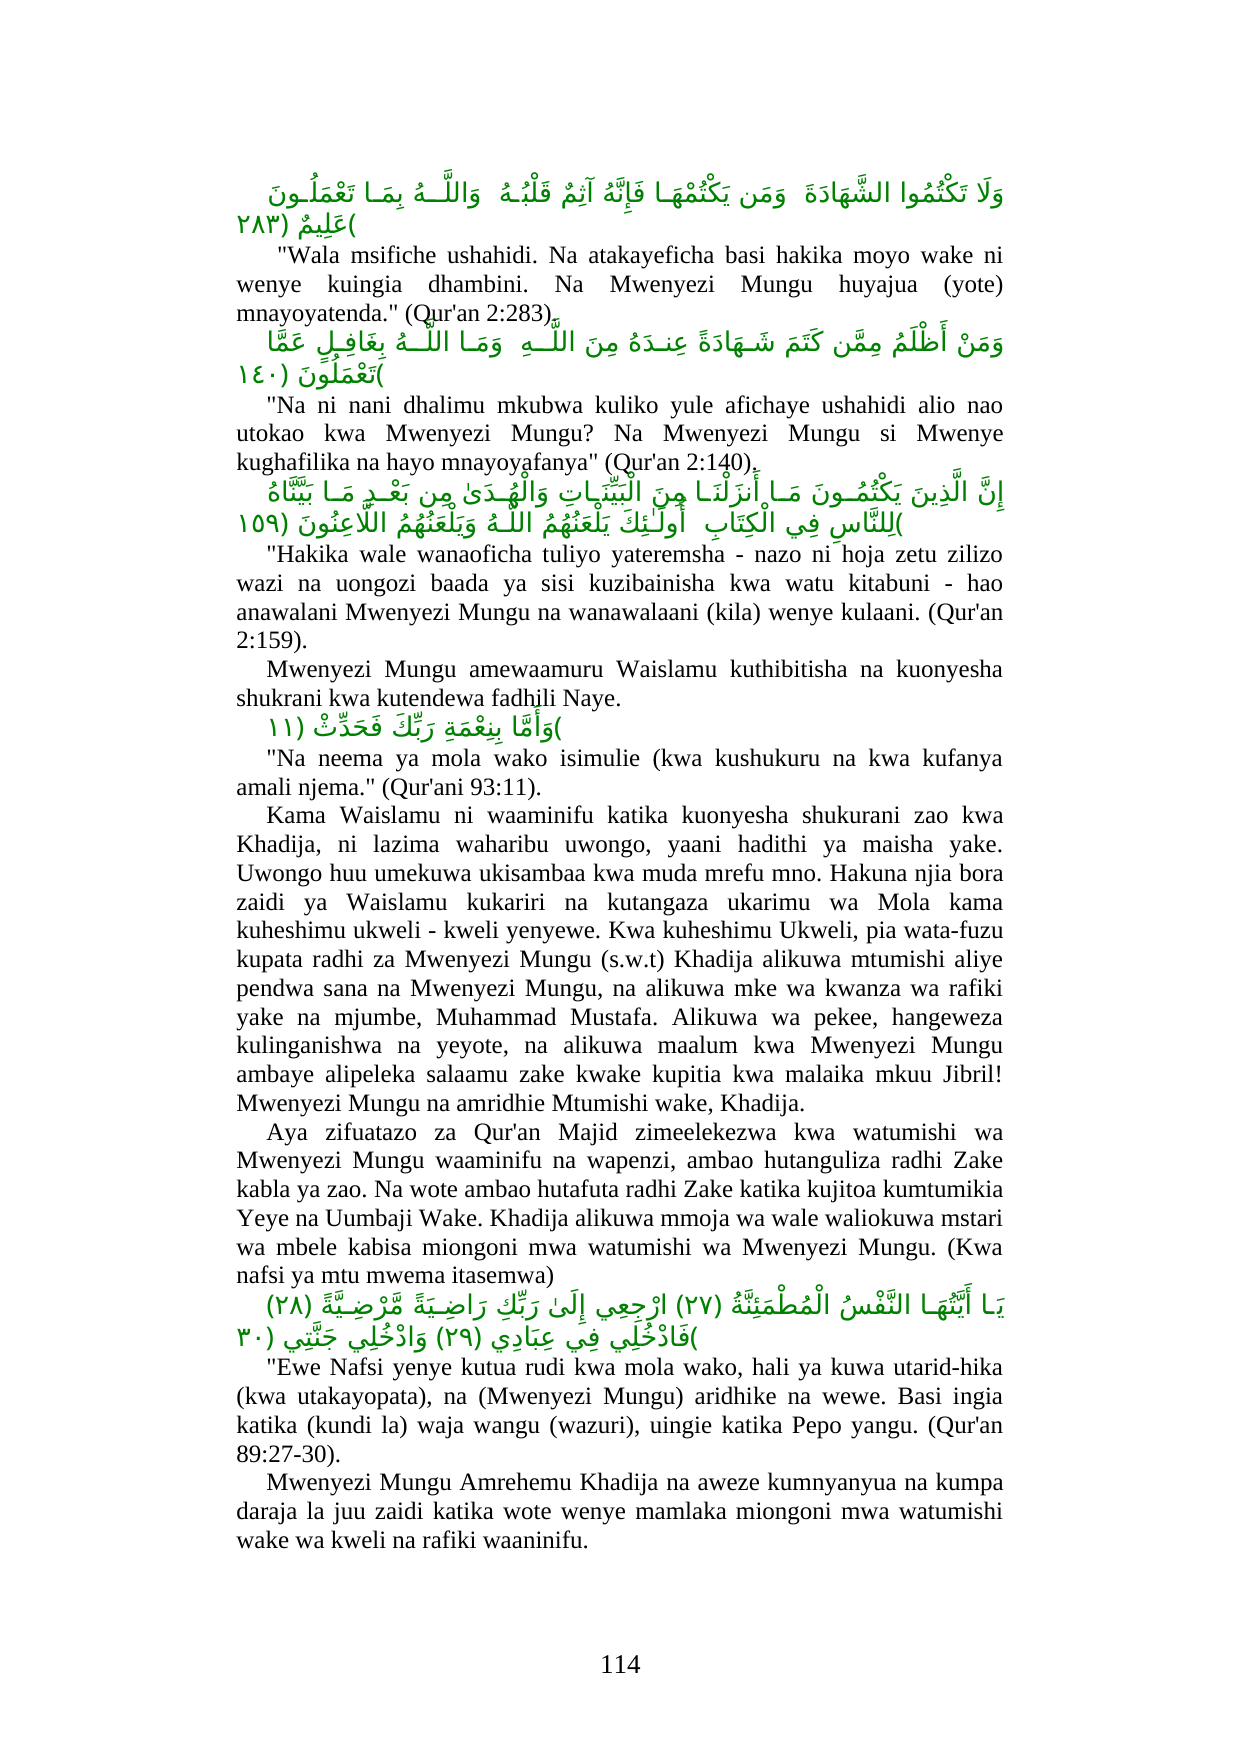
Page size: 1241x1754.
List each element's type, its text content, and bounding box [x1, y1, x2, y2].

text "Wala msifiche ushahidi. Na atakayeficha basi hakika moyo wake ni wenye kuingia dhambini. Na Mwenyezi Mungu huyajua (yote) mnayoyatenda." (Qur'an 2:283). [236, 240, 1004, 327]
text وَأَمَّا بِنِعْمَةِ رَبِّكَ فَحَدِّثْ ﴿١١﴾ [236, 712, 1004, 743]
text إِنَّ الَّذِينَ يَكْتُمُونَ مَا أَنزَلْنَا مِنَ الْبَيِّنَاتِ وَالْهُدَىٰ مِن بَعْدِ مَا بَيَّنَّاهُ لِلنَّاسِ فِي الْكِتَابِ أُولَـٰئِكَ يَلْعَنُهُمُ اللَّـهُ وَيَلْعَنُهُمُ اللَّاعِنُونَ ﴿١٥٩﴾ [236, 476, 1004, 539]
text "Hakika wale wanaoficha tuliyo yateremsha - nazo ni hoja zetu zilizo wazi na uongozi baada ya sisi kuzibainisha kwa watu kitabuni - hao anawalani Mwenyezi Mungu na wanawalaani (kila) wenye kulaani. (Qur'an 2:159). [236, 539, 1004, 654]
text وَمَنْ أَظْلَمُ مِمَّن كَتَمَ شَهَادَةً عِندَهُ مِنَ اللَّـهِ وَمَا اللَّـهُ بِغَافِلٍ عَمَّا تَعْمَلُونَ ﴿١٤٠﴾ [236, 327, 1004, 390]
text "Na ni nani dhalimu mkubwa kuliko yule afichaye ushahidi alio nao utokao kwa Mwenyezi Mungu? Na Mwenyezi Mungu si Mwenye kughafilika na hayo mnayoyafanya" (Qur'an 2:140). [236, 390, 1004, 476]
text "Na neema ya mola wako isimulie (kwa kushukuru na kwa kufanya amali njema." (Qur'ani 93:11). [236, 743, 1004, 801]
text وَلَا تَكْتُمُوا الشَّهَادَةَ وَمَن يَكْتُمْهَا فَإِنَّهُ آثِمٌ قَلْبُهُ وَاللَّـهُ بِمَا تَعْمَلُونَ عَلِيمٌ ﴿٢٨٣﴾ [236, 177, 1004, 240]
text Kama Waislamu ni waaminifu katika kuonyesha shukurani zao kwa Khadija, ni lazima waharibu uwongo, yaani hadithi ya maisha yake. Uwongo huu umekuwa ukisambaa kwa muda mrefu mno. Hakuna njia bora zaidi ya Waislamu kukariri na kutangaza ukarimu wa Mola kama kuheshimu ukweli - kweli yenyewe. Kwa kuheshimu Ukweli, pia wata-fuzu kupata radhi za Mwenyezi Mungu (s.w.t) Khadija alikuwa mtumishi aliye pendwa sana na Mwenyezi Mungu, na alikuwa mke wa kwanza wa rafiki yake na mjumbe, Muhammad Mustafa. Alikuwa wa pekee, hangeweza kulinganishwa na yeyote, na alikuwa maalum kwa Mwenyezi Mungu ambaye alipeleka salaamu zake kwake kupitia kwa malaika mkuu Jibril! Mwenyezi Mungu na amridhie Mtumishi wake, Khadija. [236, 801, 1004, 1117]
text يَا أَيَّتُهَا النَّفْسُ الْمُطْمَئِنَّةُ ﴿٢٧﴾ ارْجِعِي إِلَىٰ رَبِّكِ رَاضِيَةً مَّرْضِيَّةً ﴿٢٨﴾ فَادْخُلِي فِي عِبَادِي ﴿٢٩﴾ وَادْخُلِي جَنَّتِي ﴿٣٠﴾ [236, 1289, 1004, 1352]
text Mwenyezi Mungu amewaamuru Waislamu kuthibitisha na kuonyesha shukrani kwa kutendewa fadhili Naye. [236, 654, 1004, 712]
text Mwenyezi Mungu Amrehemu Khadija na aweze kumnyanyua na kumpa daraja la juu zaidi katika wote wenye mamlaka miongoni mwa watumishi wake wa kweli na rafiki waaninifu. [236, 1467, 1004, 1554]
text Aya zifuatazo za Qur'an Majid zimeelekezwa kwa watumishi wa Mwenyezi Mungu waaminifu na wapenzi, ambao hutanguliza radhi Zake kabla ya zao. Na wote ambao hutafuta radhi Zake katika kujitoa kumtumikia Yeye na Uumbaji Wake. Khadija alikuwa mmoja wa wale waliokuwa mstari wa mbele kabisa miongoni mwa watumishi wa Mwenyezi Mungu. (Kwa nafsi ya mtu mwema itasemwa) [236, 1117, 1004, 1289]
text "Ewe Nafsi yenye kutua rudi kwa mola wako, hali ya kuwa utarid-hika (kwa utakayopata), na (Mwenyezi Mungu) aridhike na wewe. Basi ingia katika (kundi la) waja wangu (wazuri), uingie katika Pepo yangu. (Qur'an 89:27-30). [236, 1352, 1004, 1467]
